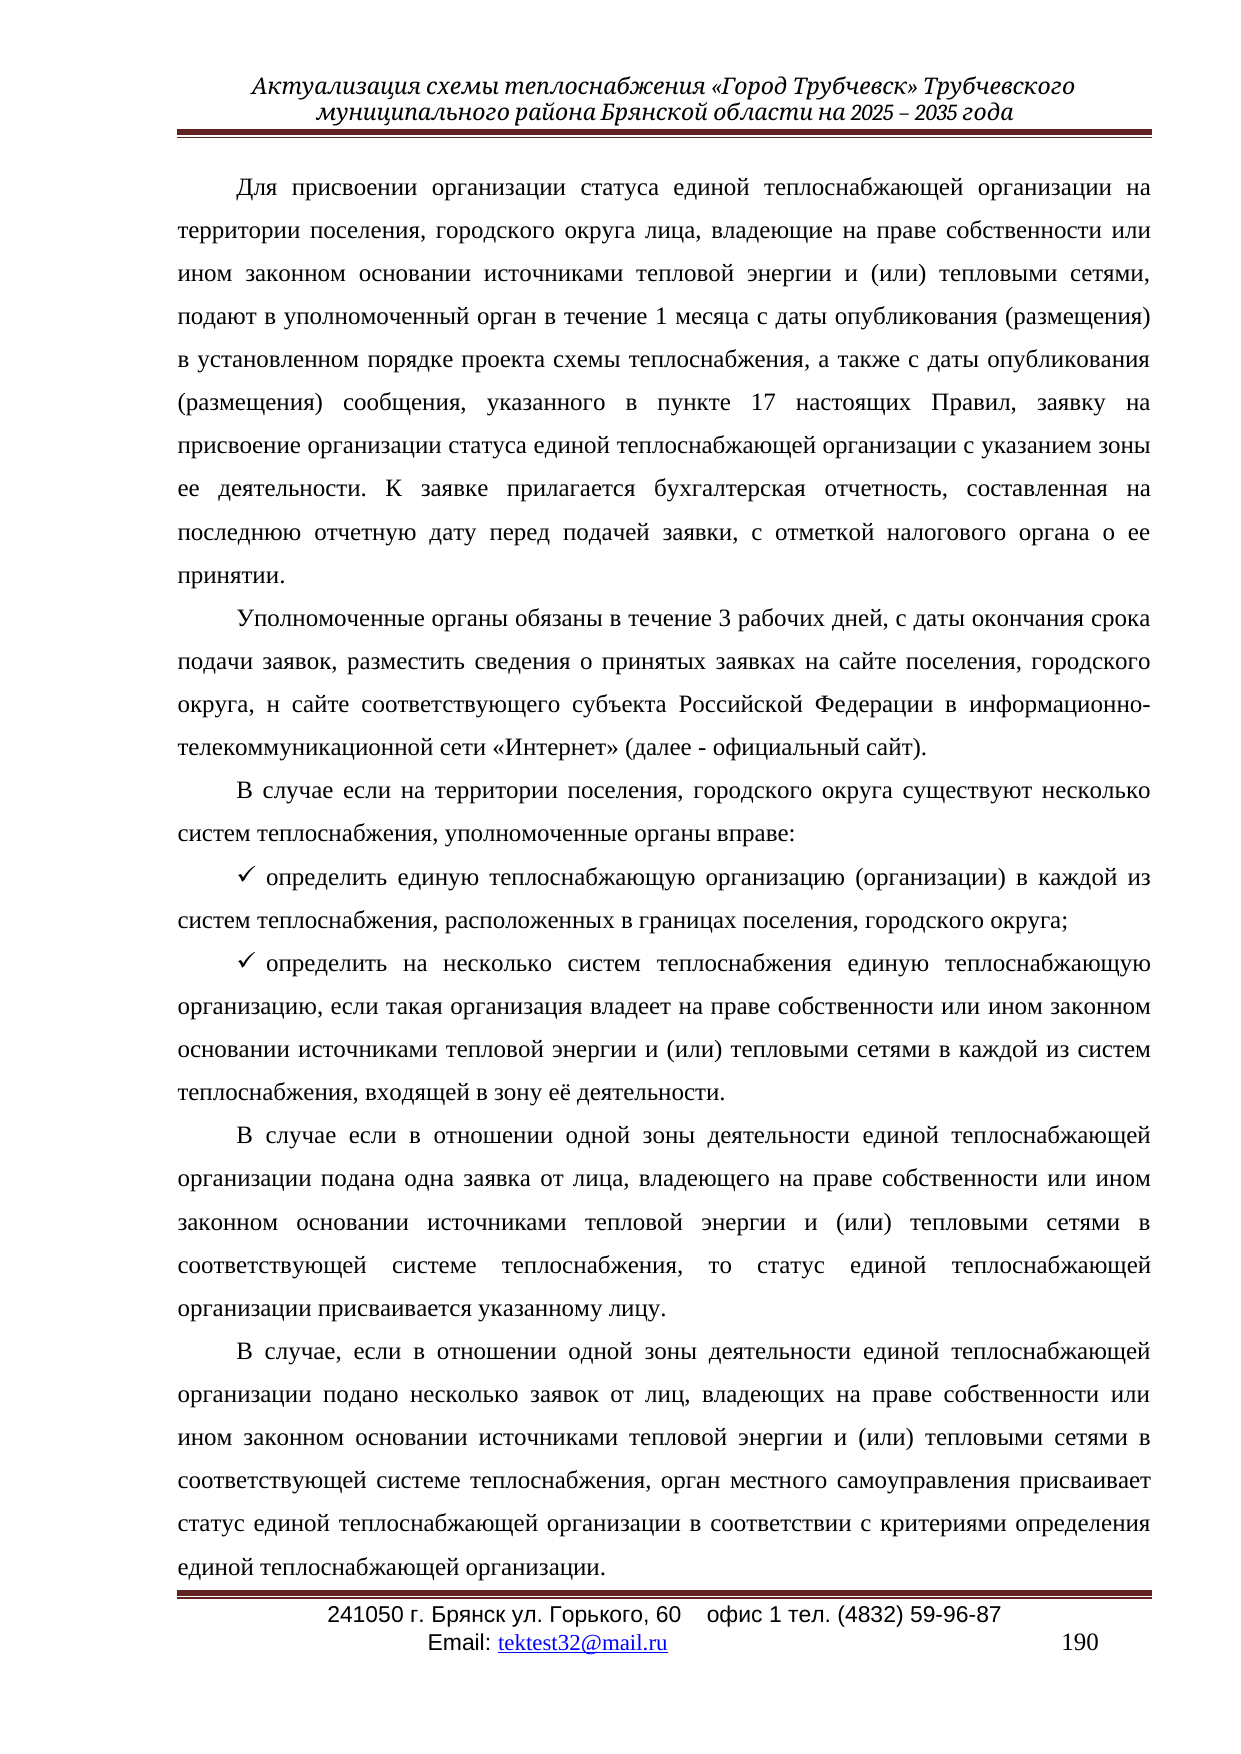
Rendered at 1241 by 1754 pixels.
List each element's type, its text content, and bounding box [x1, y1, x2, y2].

list В случае если на территории поселения, городского округа существуют несколько систем теплоснабжения, уполномоченные органы вправе: [177, 775, 1152, 847]
list В случае если в отношении одной зоны деятельности единой теплоснабжающей организации подана одна заявка от лица, владеющего на праве собственности или ином законном основании источниками тепловой энергии и (или) тепловыми сетями в соответствующей системе теплоснабжения, то статус единой теплоснабжающей организации присваивается указанному лицу. [177, 1120, 1152, 1322]
list В случае, если в отношении одной зоны деятельности единой теплоснабжающей организации подано несколько заявок от лиц, владеющих на праве собственности или ином законном основании источниками тепловой энергии и (или) тепловыми сетями в соответствующей системе теплоснабжения, орган местного самоуправления присваивает статус единой теплоснабжающей организации в соответствии с критериями определения единой теплоснабжающей организации. [177, 1336, 1152, 1580]
list определить на несколько систем теплоснабжения единую теплоснабжающую организацию, если такая организация владеет на праве собственности или ином законном основании источниками тепловой энергии и (или) тепловыми сетями в каждой из систем теплоснабжения, входящей в зону её деятельности. [177, 948, 1152, 1106]
list Уполномоченные органы обязаны в течение 3 рабочих дней, с даты окончания срока подачи заявок, разместить сведения о принятых заявках на сайте поселения, городского округа, н сайте соответствующего субъекта Российской Федерации в информационно- телекоммуникационной сети «Интернет» (далее - официальный сайт). [177, 603, 1152, 761]
list определить единую теплоснабжающую организацию (организации) в каждой из систем теплоснабжения, расположенных в границах поселения, городского округа; [177, 862, 1152, 933]
list Для присвоении организации статуса единой теплоснабжающей организации на территории поселения, городского округа лица, владеющие на праве собственности или ином законном основании источниками тепловой энергии и (или) тепловыми сетями, подают в уполномоченный орган в течение 1 месяца с даты опубликования (размещения) в установленном порядке проекта схемы теплоснабжения, а также с даты опубликования (размещения) сообщения, указанного в пункте 17 настоящих Правил, заявку на присвоение организации статуса единой теплоснабжающей организации с указанием зоны ее деятельности. К заявке прилагается бухгалтерская отчетность, составленная на последнюю отчетную дату перед подачей заявки, с отметкой налогового органа о ее принятии. [177, 172, 1152, 588]
